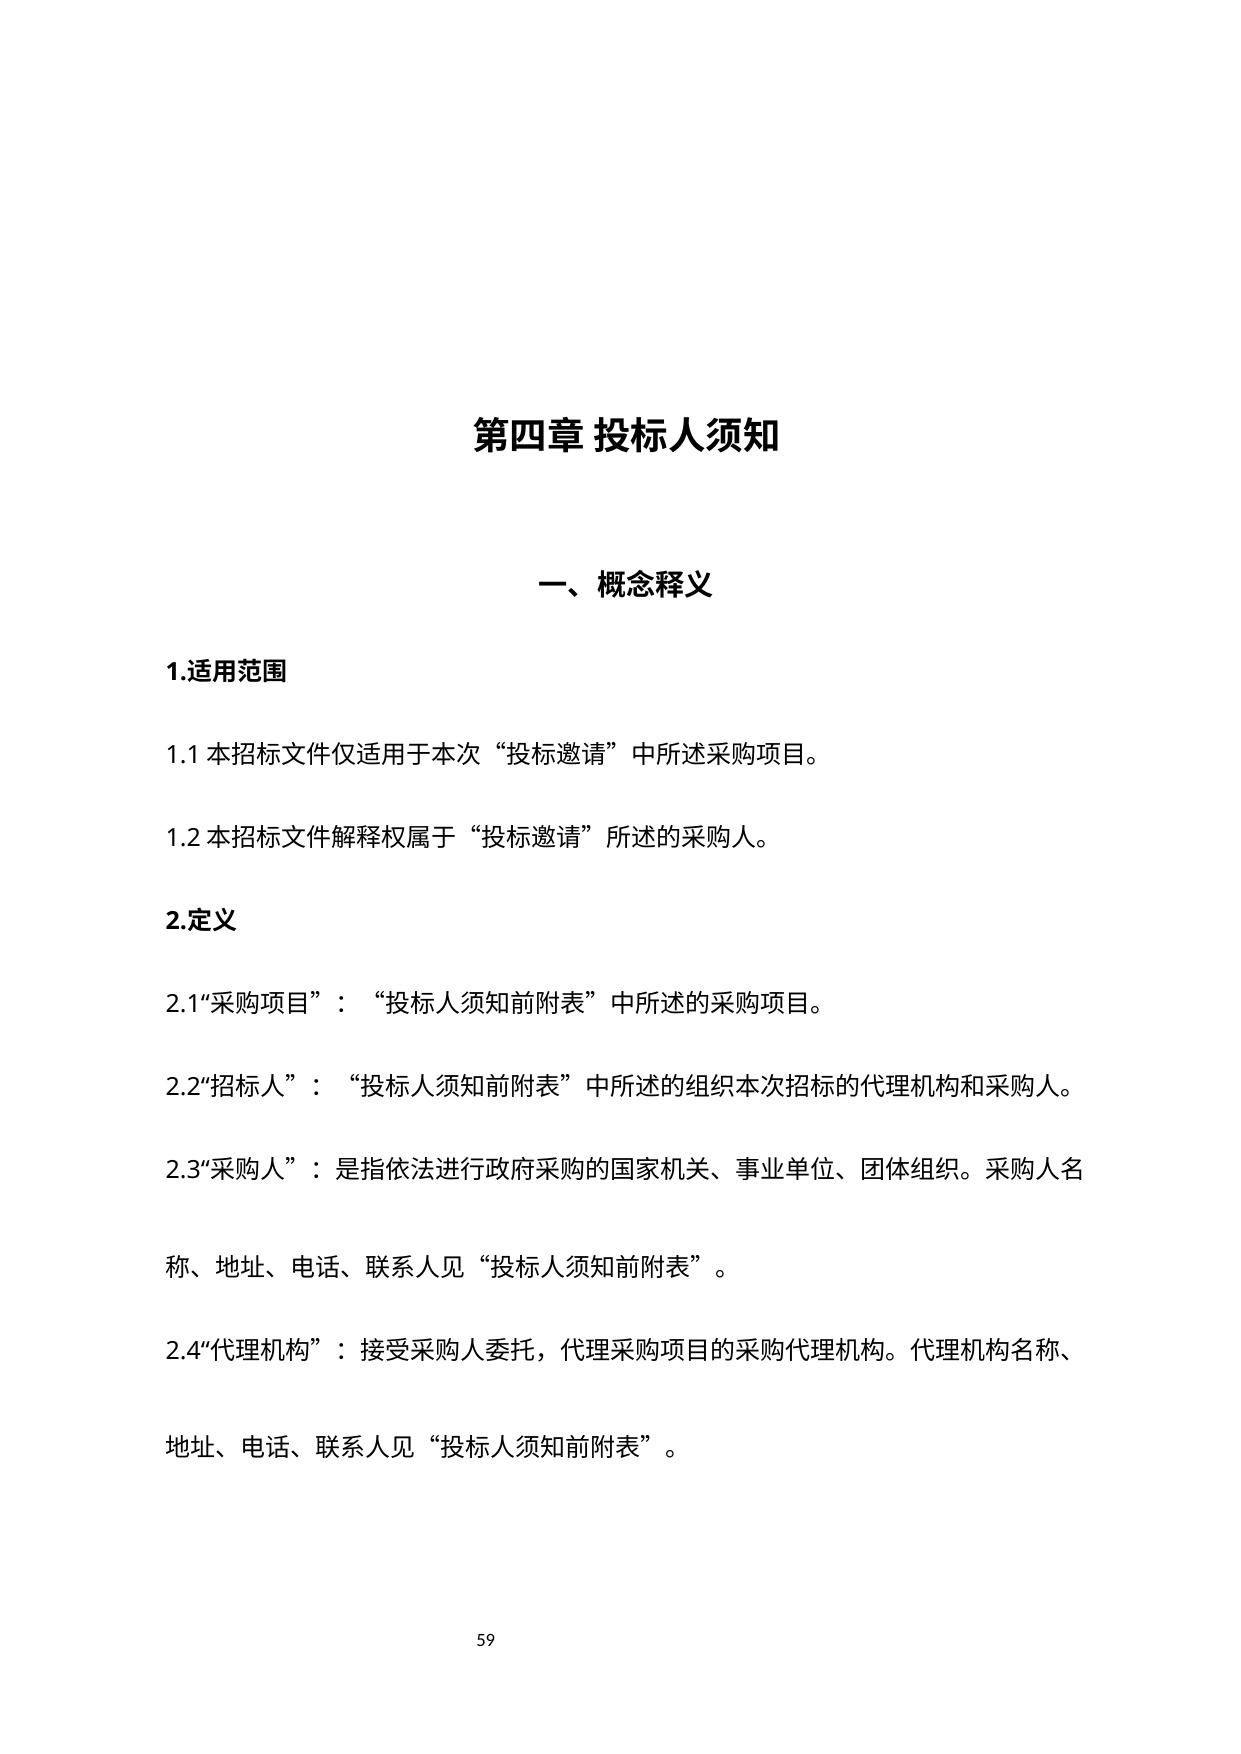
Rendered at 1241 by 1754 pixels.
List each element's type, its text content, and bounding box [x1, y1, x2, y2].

text 2.2“招标人”：“投标人须知前附表”中所述的组织本次招标的代理机构和采购人。 [165, 1052, 1087, 1117]
text 1.1本招标文件仅适用于本次“投标邀请”中所述采购项目。 [165, 720, 1087, 785]
text 2.定义 [165, 886, 1087, 951]
text 1.2本招标文件解释权属于“投标邀请”所述的采购人。 [165, 803, 1087, 868]
text 第四章 投标人须知 [165, 401, 1087, 466]
text 一、概念释义 [165, 550, 1087, 615]
text 2.4“代理机构”：接受采购人委托，代理采购项目的采购代理机构。代理机构名称、地址、电话、联系人见“投标人须知前附表”。 [165, 1316, 1087, 1478]
text 2.3“采购人”：是指依法进行政府采购的国家机关、事业单位、团体组织。采购人名称、地址、电话、联系人见“投标人须知前附表”。 [165, 1135, 1087, 1298]
text 2.1“采购项目”：“投标人须知前附表”中所述的采购项目。 [165, 969, 1087, 1034]
text 1.适用范围 [165, 637, 1087, 702]
